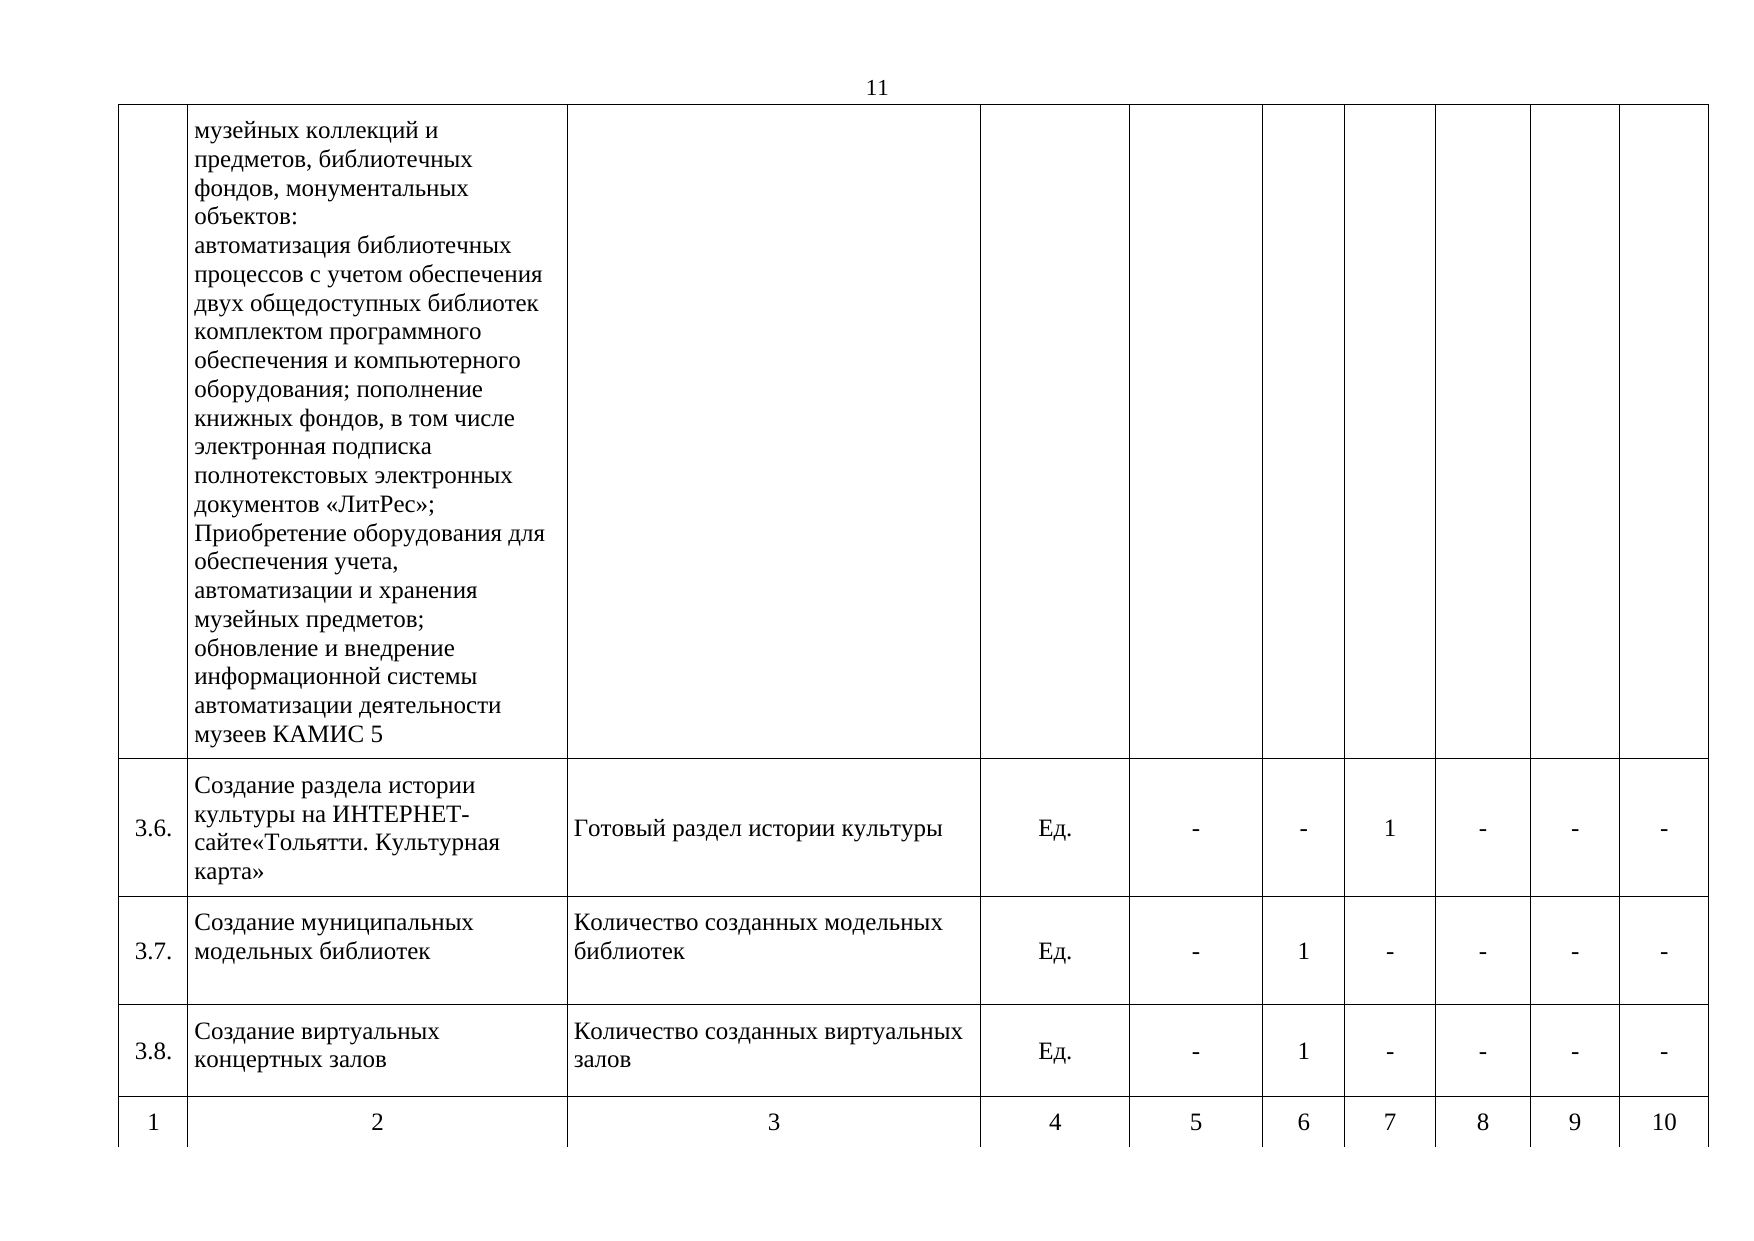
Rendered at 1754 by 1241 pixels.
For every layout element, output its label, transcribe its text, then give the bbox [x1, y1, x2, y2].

table_cell музейных коллекций и предметов, библиотечных фондов, монументальных объектов: автоматизация библиотечных процессов с учетом обеспечения двух общедоступных библиотек комплектом программного обеспечения и компьютерного оборудования; пополнение книжных фондов, в том числе электронная подписка полнотекстовых электронных документов «ЛитРес»; Приобретение оборудования для обеспечения учета, автоматизации и хранения музейных предметов; обновление и внедрение информационной системы автоматизации деятельности музеев КАМИС 5 [188, 105, 567, 758]
table_cell 1 [119, 1097, 187, 1147]
table_cell Создание муниципальных модельных библиотек [188, 897, 567, 1004]
table_cell 8 [1436, 1097, 1530, 1147]
table_cell [1263, 105, 1344, 758]
table_cell 4 [981, 1097, 1129, 1147]
table_cell 3.7. [119, 897, 187, 1004]
table_cell - [1531, 897, 1619, 1004]
table_cell 1 [1263, 897, 1344, 1004]
table_cell [119, 105, 187, 758]
table_cell - [1345, 1005, 1435, 1096]
table_cell Готовый раздел истории культуры [568, 759, 980, 896]
table_cell [981, 105, 1129, 758]
table_cell 10 [1620, 1097, 1708, 1147]
table_cell [568, 105, 980, 758]
table_cell [1531, 105, 1619, 758]
table_cell - [1620, 759, 1708, 896]
table_cell - [1620, 897, 1708, 1004]
table_cell Ед. [981, 759, 1129, 896]
table_cell 1 [1345, 759, 1435, 896]
table_cell - [1531, 759, 1619, 896]
table_cell [1130, 105, 1262, 758]
table_cell - [1436, 1005, 1530, 1096]
table_cell Ед. [981, 1005, 1129, 1096]
table_cell - [1130, 759, 1262, 896]
table_cell Количество созданных виртуальных залов [568, 1005, 980, 1096]
table_cell - [1620, 1005, 1708, 1096]
table_cell - [1436, 759, 1530, 896]
table_cell [1436, 105, 1530, 758]
table_cell - [1531, 1005, 1619, 1096]
table_cell [1345, 105, 1435, 758]
table_cell Создание раздела истории культуры на ИНТЕРНЕТ-сайте«Тольятти. Культурная карта» [188, 759, 567, 896]
table_cell 9 [1531, 1097, 1619, 1147]
table_cell 1 [1263, 1005, 1344, 1096]
table_cell [1620, 105, 1708, 758]
table_cell - [1130, 1005, 1262, 1096]
table_cell 3.8. [119, 1005, 187, 1096]
table_cell Ед. [981, 897, 1129, 1004]
table_cell Количество созданных модельных библиотек [568, 897, 980, 1004]
table_cell - [1436, 897, 1530, 1004]
table_cell 6 [1263, 1097, 1344, 1147]
table_cell 2 [188, 1097, 567, 1147]
table_cell Создание виртуальных концертных залов [188, 1005, 567, 1096]
table_cell - [1263, 759, 1344, 896]
table_cell 7 [1345, 1097, 1435, 1147]
table_cell - [1345, 897, 1435, 1004]
table_cell - [1130, 897, 1262, 1004]
table_cell 3.6. [119, 759, 187, 896]
table_cell 5 [1130, 1097, 1262, 1147]
table_cell 3 [568, 1097, 980, 1147]
